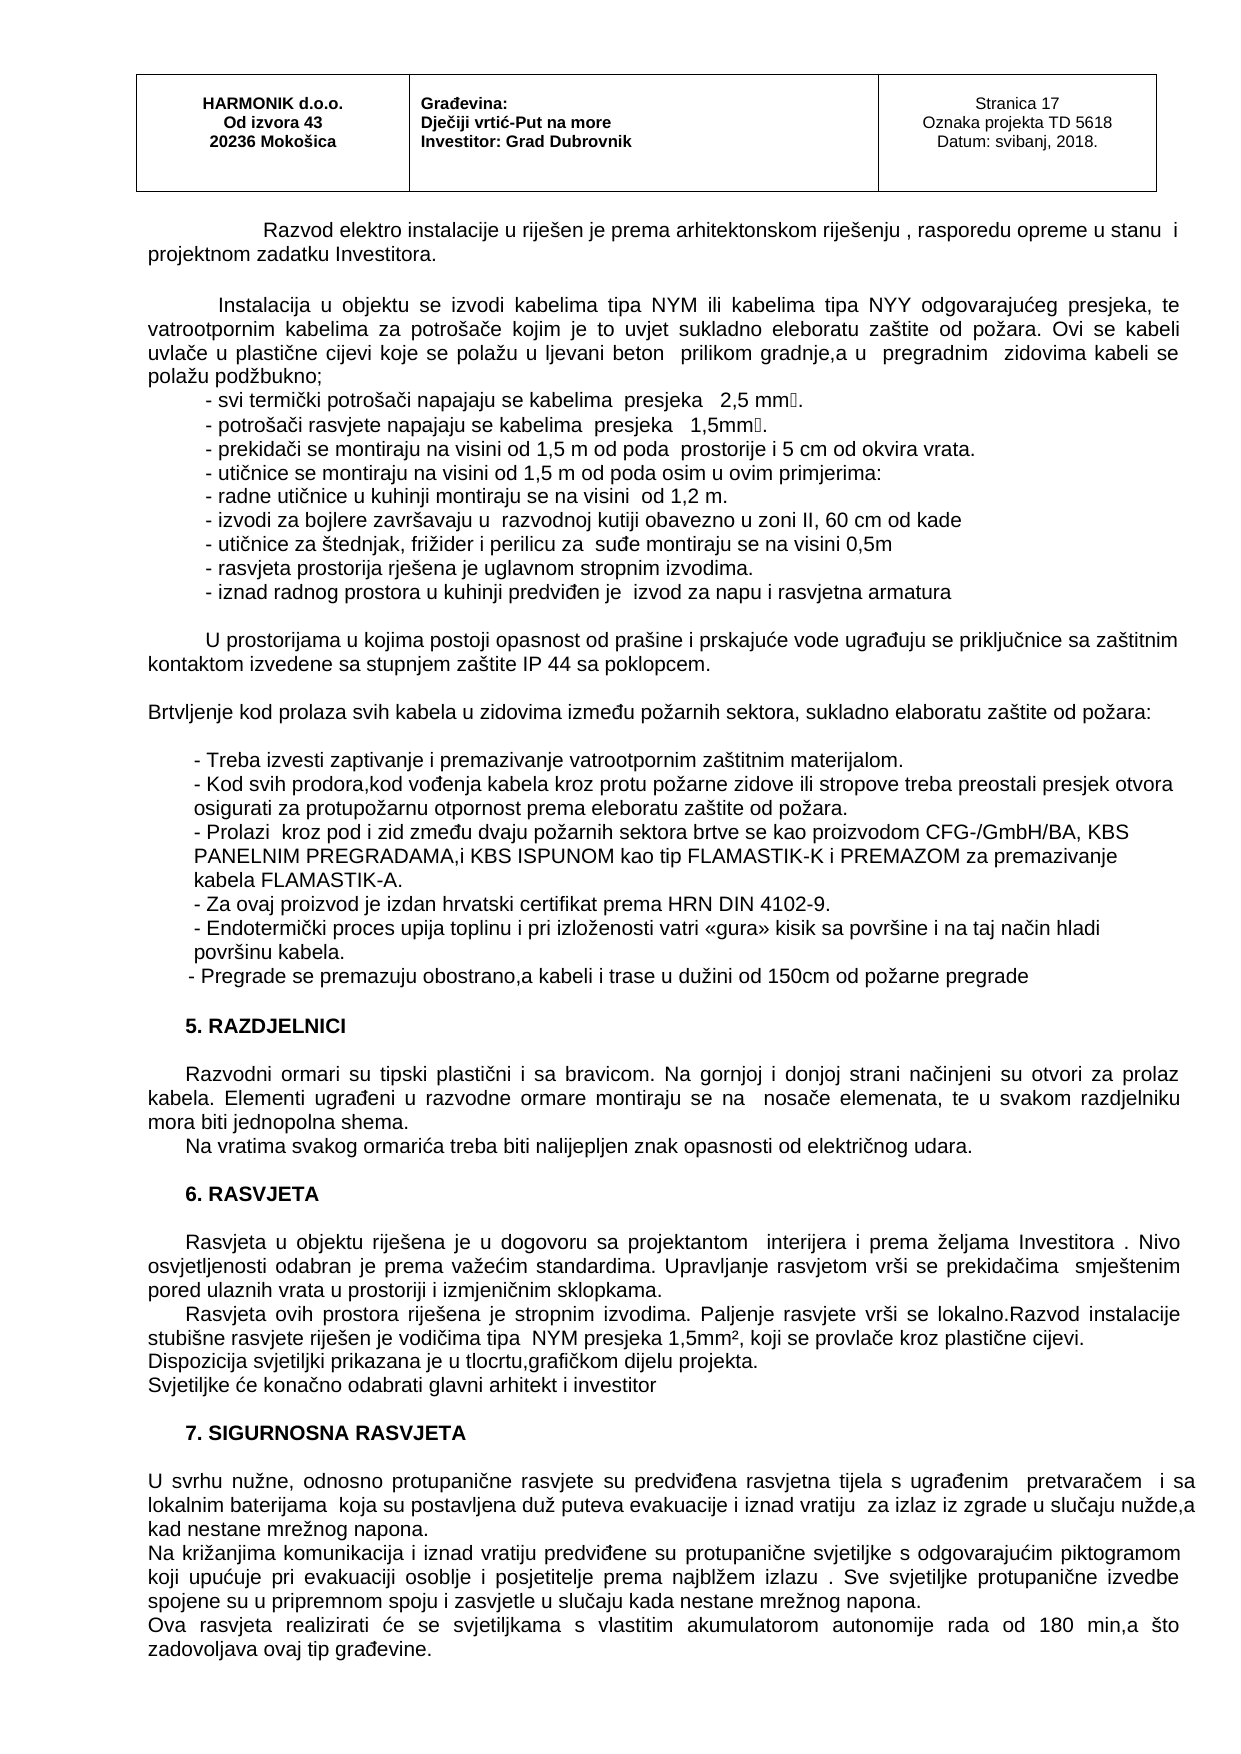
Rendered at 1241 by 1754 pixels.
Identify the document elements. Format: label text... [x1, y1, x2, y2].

text Instalacija u objektu se izvodi kabelima tipa NYM ili kabelima tipa NYY odgovarajućeg presjeka, te vatrootpornim kabelima za potrošače kojim je to uvjet sukladno eleboratu zaštite od požara. Ovi se kabeli uvlače u plastične cijevi koje se polažu u ljevani beton prilikom gradnje,a u pregradnim zidovima kabeli se polažu podžbukno; [148, 292, 1181, 388]
text Rasvjeta u objektu riješena je u dogovoru sa projektantom interijera i prema željama Investitora . Nivo osvjetljenosti odabran je prema važećim standardima. Upravljanje rasvjetom vrši se prekidačima smještenim pored ulaznih vrata u prostoriji i izmjeničnim sklopkama. [148, 1229, 1181, 1301]
text 6. RASVJETA [185, 1182, 1181, 1206]
text - iznad radnog prostora u kuhinji predviđen je izvod za napu i rasvjetna armatura [148, 580, 1181, 604]
text - svi termički potrošači napajaju se kabelima presjeka . [148, 388, 1181, 412]
text Dispozicija svjetiljki prikazana je u tlocrtu,grafičkom dijelu projekta. [148, 1349, 1181, 1373]
text - rasvjeta prostorija rješena je uglavnom stropnim izvodima. [148, 556, 1181, 580]
text - Za ovaj proizvod je izdan hrvatski certifikat prema HRN DIN 4102-9. [193, 892, 1181, 916]
text 5. RAZDJELNICI [185, 1014, 1181, 1038]
text - Endotermički proces upija toplinu i pri izloženosti vatri «gura» kisik sa površine i na taj način hladi površinu kabela. [193, 916, 1181, 963]
text - potrošači rasvjete napajaju se kabelima presjeka 1,5mm. [148, 412, 1181, 436]
text Rasvjeta ovih prostora riješena je stropnim izvodima. Paljenje rasvjete vrši se lokalno.Razvod instalacije stubišne rasvjete riješen je vodičima tipa NYM presjeka 1,5mm², koji se provlače kroz plastične cijevi. [148, 1301, 1181, 1349]
text Razvod elektro instalacije u riješen je prema arhitektonskom riješenju , rasporedu opreme u stanu i projektnom zadatku Investitora. [148, 218, 1181, 266]
text Ova rasvjeta realizirati će se svjetiljkama s vlastitim akumulatorom autonomije rada od 180 min,a što zadovoljava ovaj tip građevine. [148, 1613, 1181, 1661]
text - utičnice za štednjak, frižider i perilicu za suđe montiraju se na visini 0,5m [148, 532, 1181, 556]
text U prostorijama u kojima postoji opasnost od prašine i prskajuće vode ugrađuju se priključnice sa zaštitnim kontaktom izvedene sa stupnjem zaštite IP 44 sa poklopcem. [148, 628, 1181, 676]
text Brtvljenje kod prolaza svih kabela u zidovima između požarnih sektora, sukladno elaboratu zaštite od požara: [148, 700, 1181, 724]
text - utičnice se montiraju na visini od 1,5 m od poda osim u ovim primjerima: [148, 460, 1181, 484]
text 7. SIGURNOSNA RASVJETA [185, 1421, 1181, 1445]
text - izvodi za bojlere završavaju u razvodnoj kutiji obavezno u zoni II, 60 cm od kade [148, 508, 1181, 532]
text Na križanjima komunikacija i iznad vratiju predviđene su protupanične svjetiljke s odgovarajućim piktogramom koji upućuje pri evakuaciji osoblje i posjetitelje prema najblžem izlazu . Sve svjetiljke protupanične izvedbe spojene su u pripremnom spoju i zasvjetle u slučaju kada nestane mrežnog napona. [148, 1541, 1181, 1613]
text Svjetiljke će konačno odabrati glavni arhitekt i investitor [148, 1373, 1181, 1397]
text U svrhu nužne, odnosno protupanične rasvjete su predviđena rasvjetna tijela s ugrađenim pretvaračem i sa lokalnim baterijama koja su postavljena duž puteva evakuacije i iznad vratiju za izlaz iz zgrade u slučaju nužde,a kad nestane mrežnog napona. [148, 1469, 1197, 1541]
text - Pregrade se premazuju obostrano,a kabeli i trase u dužini od 150cm od požarne pregrade [148, 963, 1181, 987]
text - radne utičnice u kuhinji montiraju se na visini od 1,2 m. [148, 484, 1181, 508]
text - Kod svih prodora,kod vođenja kabela kroz protu požarne zidove ili stropove treba preostali presjek otvora osigurati za protupožarnu otpornost prema eleboratu zaštite od požara. [193, 772, 1181, 820]
text - Treba izvesti zaptivanje i premazivanje vatrootpornim zaštitnim materijalom. [193, 748, 1181, 772]
text Na vratima svakog ormarića treba biti nalijepljen znak opasnosti od električnog udara. [148, 1134, 1181, 1158]
text - prekidači se montiraju na visini od 1,5 m od poda prostorije i od okvira vrata. [148, 436, 1181, 460]
text - Prolazi kroz pod i zid zmeđu dvaju požarnih sektora brtve se kao proizvodom CFG-/GmbH/BA, KBS PANELNIM PREGRADAMA,i KBS ISPUNOM kao tip FLAMASTIK-K i PREMAZOM za premazivanje kabela FLAMASTIK-A. [193, 820, 1181, 892]
text Razvodni ormari su tipski plastični i sa bravicom. Na gornjoj i donjoj strani načinjeni su otvori za prolaz kabela. Elementi ugrađeni u razvodne ormare montiraju se na nosače elemenata, te u svakom razdjelniku mora biti jednopolna shema. [148, 1062, 1181, 1134]
